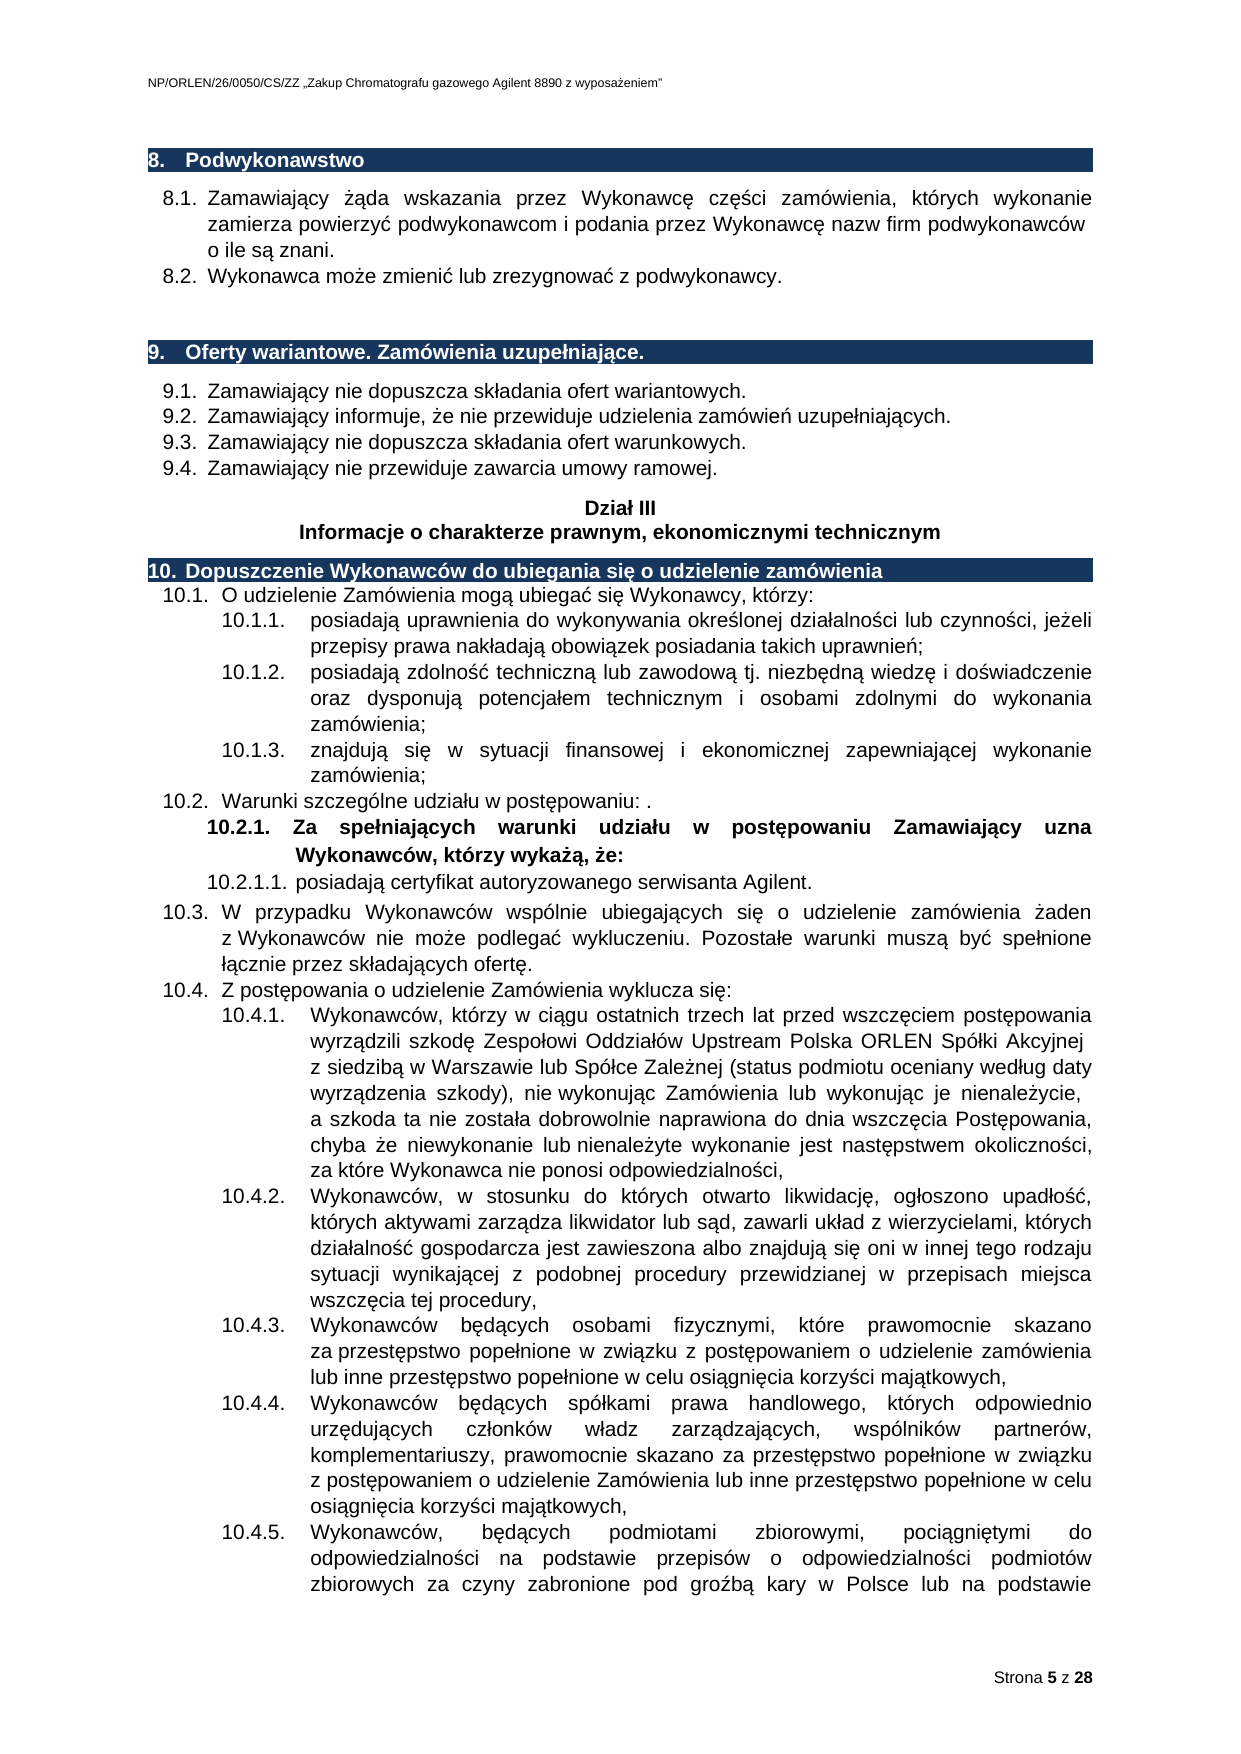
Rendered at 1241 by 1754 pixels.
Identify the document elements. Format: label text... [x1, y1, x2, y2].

text O udzielenie Zamówienia mogą ubiegać się Wykonawcy, którzy: [162, 582, 1093, 606]
text Zamawiający informuje, że nie przewiduje udzielenia zamówień uzupełniających. [162, 404, 1093, 428]
text W przypadku Wykonawców wspólnie ubiegających się o udzielenie zamówienia żaden z Wykonawców nie może podlegać wykluczeniu. Pozostałe warunki muszą być spełnione łącznie przez składających ofertę. [162, 900, 1093, 976]
text Oferty wariantowe. Zamówienia uzupełniające. [148, 340, 1093, 364]
text Zamawiający nie dopuszcza składania ofert warunkowych. [162, 430, 1093, 454]
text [221, 1520, 1093, 1596]
text Zamawiający żąda wskazania przez Wykonawcę części zamówienia, których wykonanie zamierza powierzyć podwykonawcom i podania przez Wykonawcę nazw firm podwykonawców o ile są znani. [162, 186, 1093, 262]
text posiadają zdolność techniczną lub zawodową tj. niezbędną wiedzę i doświadczenie oraz dysponują potencjałem technicznym i osobami zdolnymi do wykonania zamówienia; [221, 660, 1093, 736]
text Z postępowania o udzielenie Zamówienia wyklucza się: [162, 977, 1093, 1001]
text Wykonawca może zmienić lub zrezygnować z podwykonawcy. [162, 263, 1093, 287]
text posiadają uprawnienia do wykonywania określonej działalności lub czynności, jeżeli przepisy prawa nakładają obowiązek posiadania takich uprawnień; [221, 608, 1093, 658]
text Dział III [148, 496, 1093, 520]
text Wykonawców, w stosunku do których otwarto likwidację, ogłoszono upadłość, których aktywami zarządza likwidator lub sąd, zawarli układ z wierzycielami, których działalność gospodarcza jest zawieszona albo znajdują się oni w innej tego rodzaju sytuacji wynikającej z podobnej procedury przewidzianej w przepisach miejsca wszczęcia tej procedury, [221, 1184, 1093, 1311]
text Podwykonawstwo [148, 148, 1093, 172]
text Wykonawców będących osobami fizycznymi, które prawomocnie skazano za przestępstwo popełnione w związku z postępowaniem o udzielenie zamówienia lub inne przestępstwo popełnione w celu osiągnięcia korzyści majątkowych, [221, 1313, 1093, 1389]
text znajdują się w sytuacji finansowej i ekonomicznej zapewniającej wykonanie zamówienia; [221, 737, 1093, 787]
text Informacje o charakterze prawnym, ekonomicznymi technicznym [148, 520, 1093, 544]
text Zamawiający nie przewiduje zawarcia umowy ramowej. [162, 456, 1093, 480]
text Zamawiający nie dopuszcza składania ofert wariantowych. [162, 378, 1093, 402]
text Wykonawców, którzy w ciągu ostatnich trzech lat przed wszczęciem postępowania wyrządzili szkodę Zespołowi Oddziałów Upstream Polska ORLEN Spółki Akcyjnej z siedzibą w Warszawie lub Spółce Zależnej (status podmiotu oceniany według daty wyrządzenia szkody), nie wykonując Zamówienia lub wykonując je nienależycie, a szkoda ta nie została dobrowolnie naprawiona do dnia wszczęcia Postępowania, chyba że niewykonanie lub nienależyte wykonanie jest następstwem okoliczności, za które Wykonawca nie ponosi odpowiedzialności, [221, 1003, 1093, 1182]
list 10.2.1. Za spełniających warunki udziału w postępowaniu Zamawiający uzna Wykonawców, którzy wykażą, że: [207, 815, 1093, 866]
list 10.2.1.1. posiadają certyfikat autoryzowanego serwisanta Agilent. [207, 870, 1093, 894]
text Dopuszczenie Wykonawców do ubiegania się o udzielenie zamówienia [148, 558, 1093, 582]
text Wykonawców będących spółkami prawa handlowego, których odpowiednio urzędujących członków władz zarządzających, wspólników partnerów, komplementariuszy, prawomocnie skazano za przestępstwo popełnione w związku z postępowaniem o udzielenie Zamówienia lub inne przestępstwo popełnione w celu osiągnięcia korzyści majątkowych, [221, 1391, 1093, 1518]
text Warunki szczególne udziału w postępowaniu: . [162, 789, 1093, 813]
